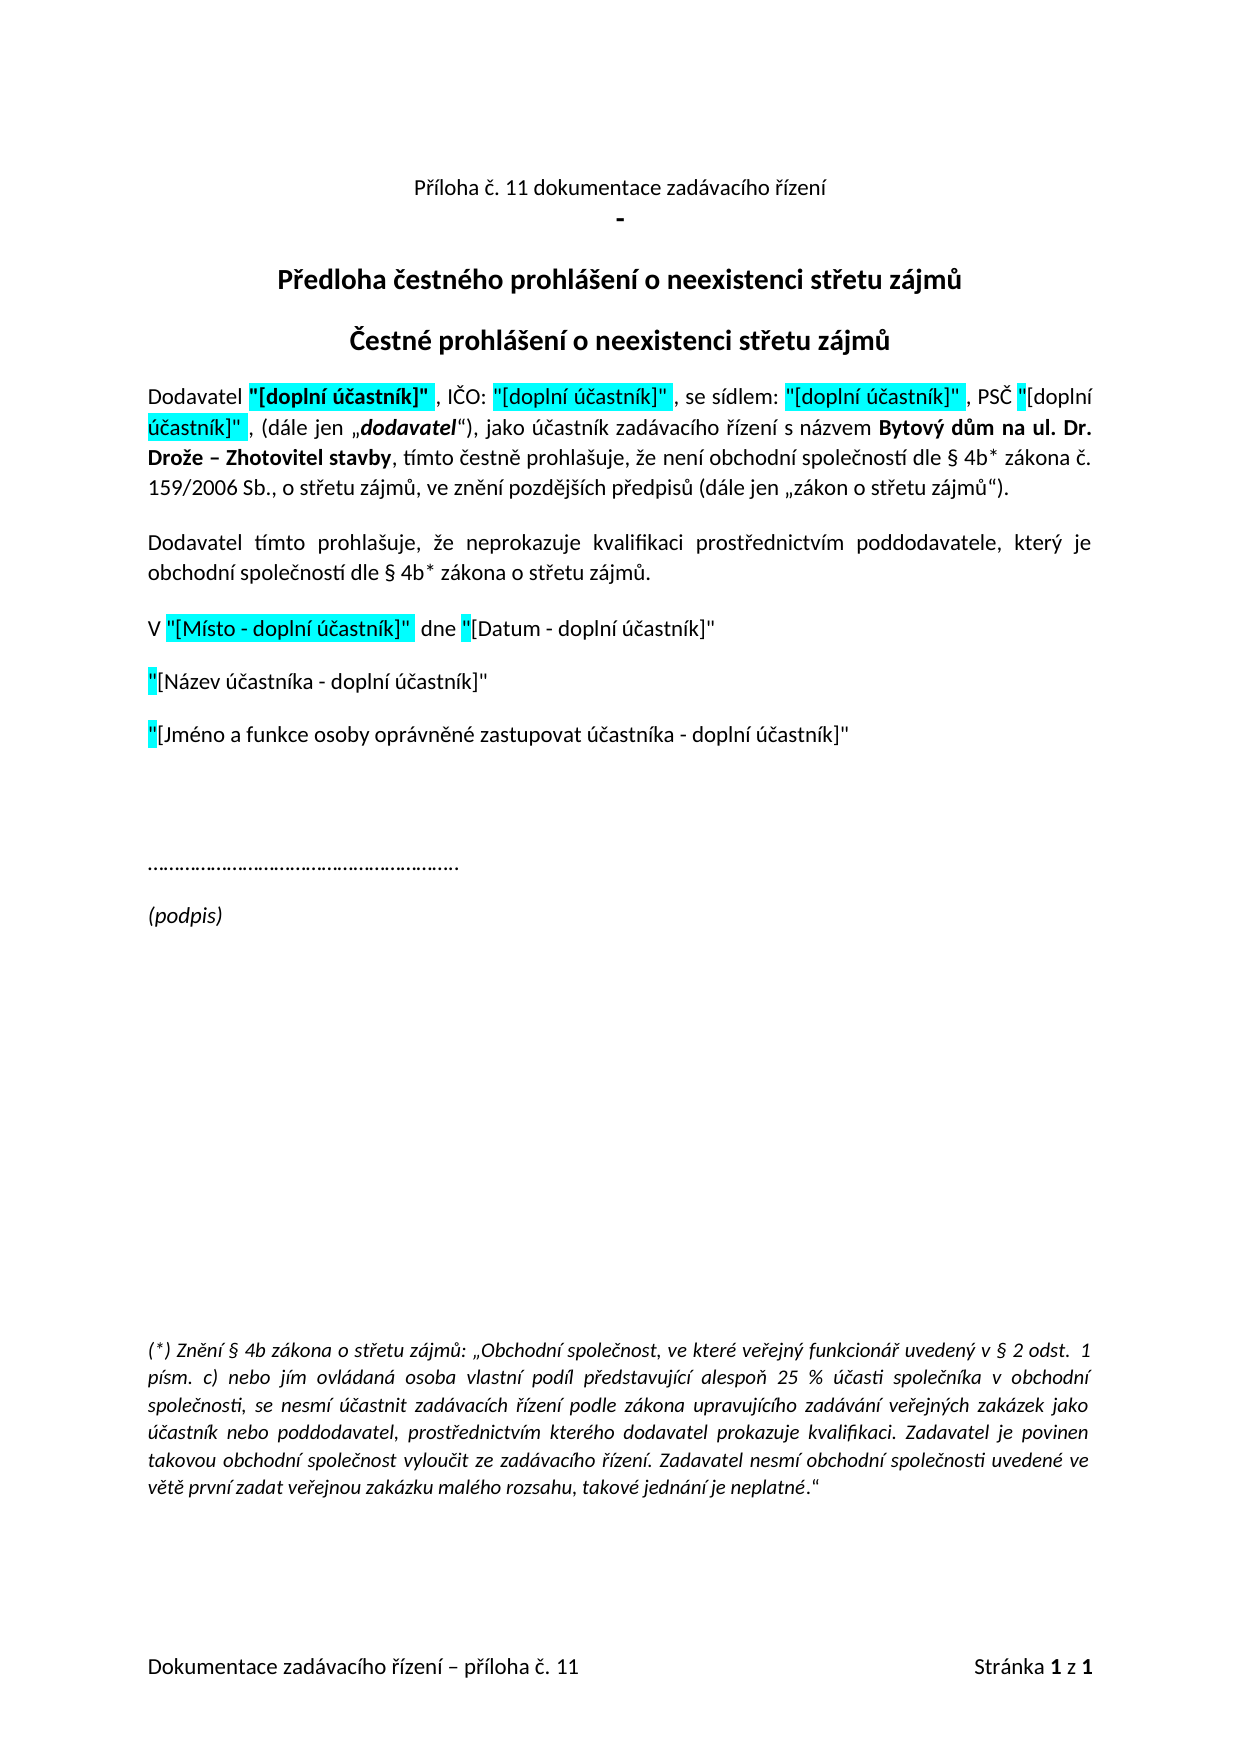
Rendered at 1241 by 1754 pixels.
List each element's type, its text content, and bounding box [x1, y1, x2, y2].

text Dodavatel tímto prohlašuje, že neprokazuje kvalifikaci prostřednictvím poddodavatele, který je obchodní společností dle § 4b* zákona o střetu zájmů. [148, 528, 1093, 587]
text - [148, 201, 1093, 236]
text (podpis) [148, 901, 1093, 929]
text Předloha čestného prohlášení o neexistenci střetu zájmů [148, 261, 1093, 297]
text Čestné prohlášení o neexistenci střetu zájmů [148, 322, 1093, 357]
text V dne [148, 614, 166, 642]
text Dodavatel , IČO: , se sídlem: , PSČ , (dále jen „dodavatel“), jako účastník zadávacího řízení s názvem Bytový dům na ul. Dr. Drože – Zhotovitel stavby, tímto čestně prohlašuje, že není obchodní společností dle § 4b* zákona č. 159/2006 Sb., o střetu zájmů, ve znění pozdějších předpisů (dále jen „zákon o střetu zájmů“). [148, 382, 1093, 501]
text Příloha č. 11 dokumentace zadávacího řízení [148, 173, 1093, 201]
text (*) Znění § 4b zákona o střetu zájmů: „Obchodní společnost, ve které veřejný funkcionář uvedený v § 2 odst. 1 písm. c) nebo jím ovládaná osoba vlastní podíl představující alespoň 25 % účasti společníka v obchodní společnosti, se nesmí účastnit zadávacích řízení podle zákona upravujícího zadávání veřejných zakázek jako účastník nebo poddodavatel, prostřednictvím kterého dodavatel prokazuje kvalifikaci. Zadavatel je povinen takovou obchodní společnost vyloučit ze zadávacího řízení. Zadavatel nesmí obchodní společnosti uvedené ve větě první zadat veřejnou zakázku malého rozsahu, takové jednání je neplatné.“ [148, 1337, 1093, 1499]
text V dne [415, 614, 461, 642]
text V dne [471, 614, 1093, 642]
text ………………………………………………….. [148, 848, 1093, 876]
